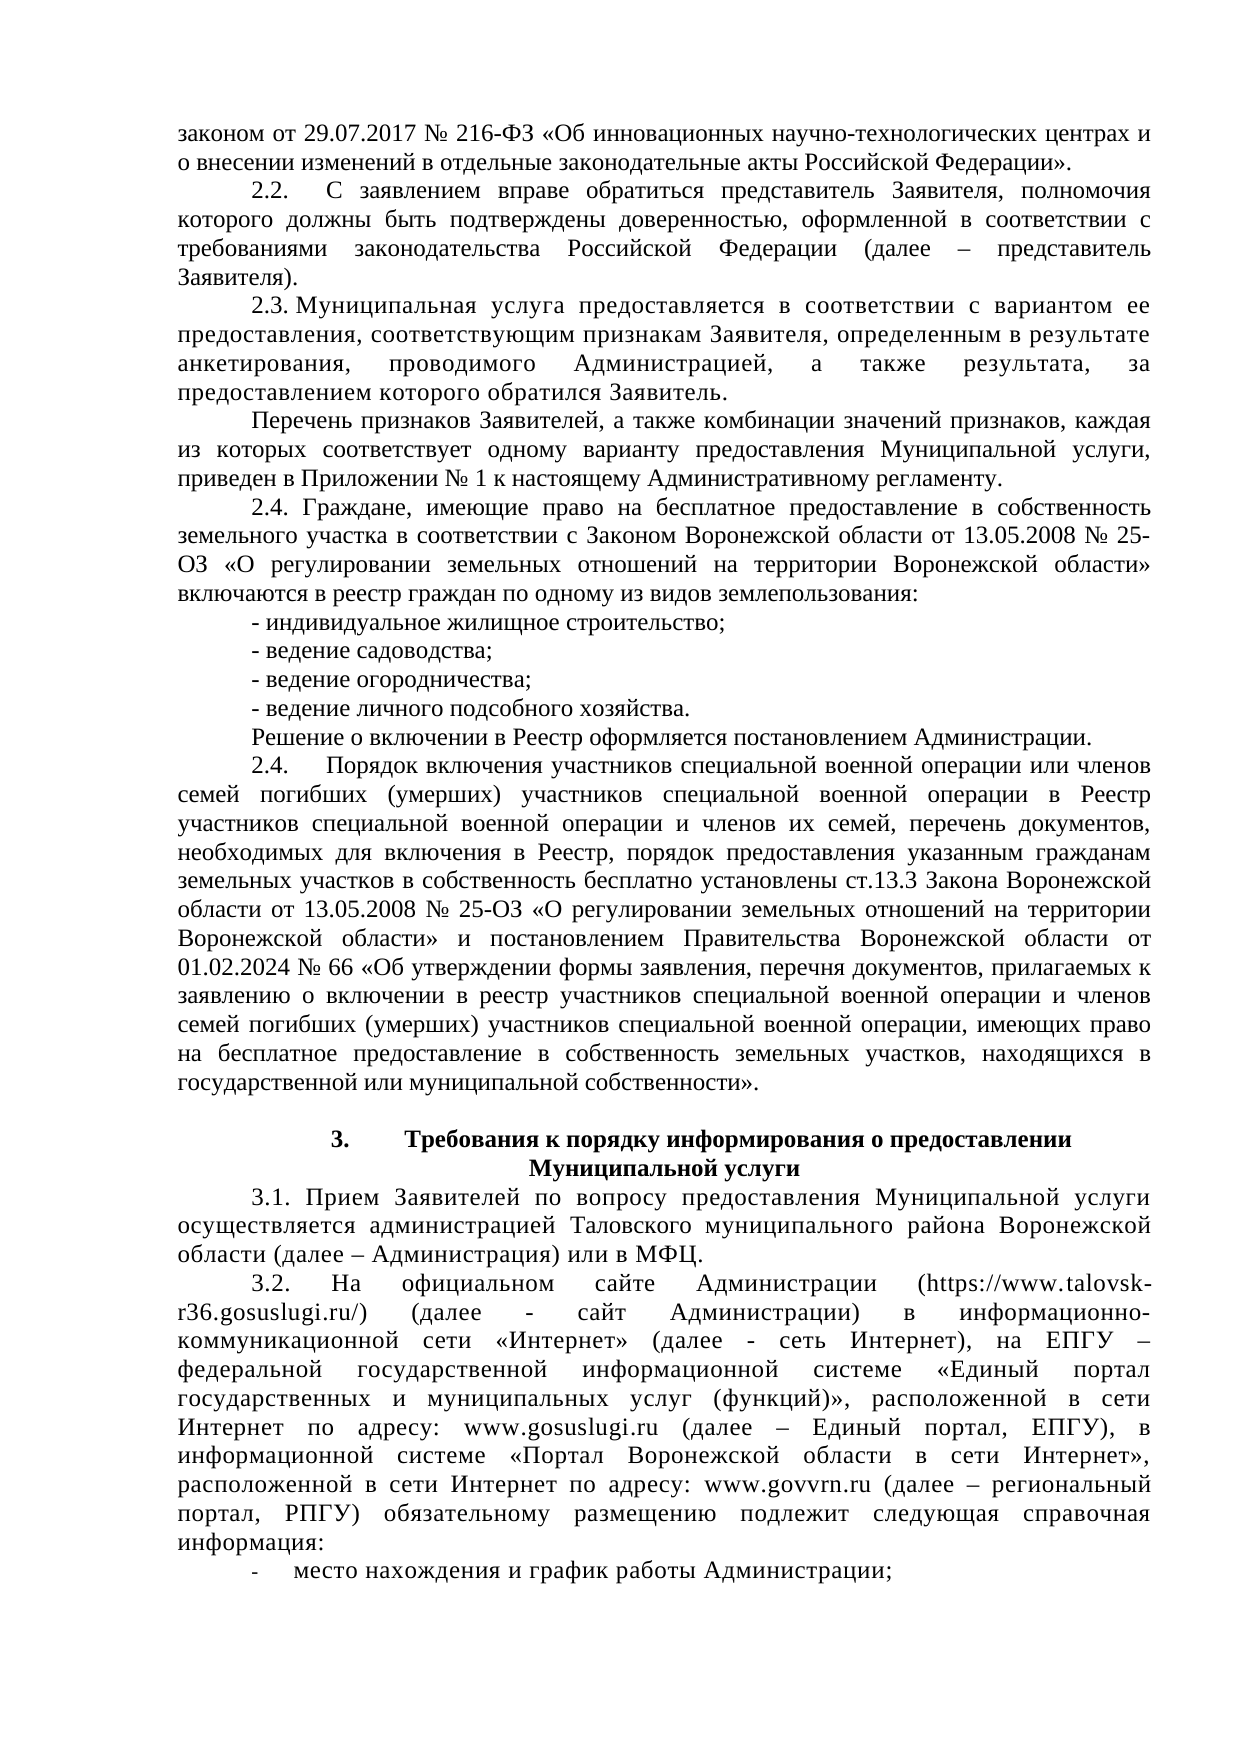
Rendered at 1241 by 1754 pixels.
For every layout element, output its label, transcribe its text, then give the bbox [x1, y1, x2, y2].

list Муниципальная услуга предоставляется в соответствии с вариантом ее предоставления, соответствующим признакам Заявителя, определенным в результате анкетирования, проводимого Администрацией, а также результата, за предоставлением которого обратился Заявитель. [177, 291, 1152, 406]
text - ведение личного подсобного хозяйства. [177, 693, 1152, 722]
text - индивидуальное жилищное строительство; [177, 607, 1152, 636]
list Требования к порядку информирования о предоставлении Муниципальной услуги [177, 1124, 1152, 1182]
list С заявлением вправе обратиться представитель Заявителя, полномочия которого должны быть подтверждены доверенностью, оформленной в соответствии с требованиями законодательства Российской Федерации (далее – представитель Заявителя). [177, 176, 1152, 291]
text - ведение огородничества; [177, 664, 1152, 693]
text 3.1. Прием Заявителей по вопросу предоставления Муниципальной услуги осуществляется администрацией Таловского муниципального района Воронежской области (далее – Администрация) или в МФЦ. [177, 1182, 1152, 1268]
text Перечень признаков Заявителей, а также комбинации значений признаков, каждая из которых соответствует одному варианту предоставления Муниципальной услуги, приведен в Приложении № 1 к настоящему Административному регламенту. [177, 406, 1152, 492]
text - ведение садоводства; [177, 636, 1152, 664]
list Порядок включения участников специальной военной операции или членов семей погибших (умерших) участников специальной военной операции в Реестр участников специальной военной операции и членов их семей, перечень документов, необходимых для включения в Реестр, порядок предоставления указанным гражданам земельных участков в собственность бесплатно установлены ст.13.3 Закона Воронежской области от 13.05.2008 № 25-ОЗ «О регулировании земельных отношений на территории Воронежской области» и постановлением Правительства Воронежской области от 01.02.2024 № 66 «Об утверждении формы заявления, перечня документов, прилагаемых к заявлению о включении в реестр участников специальной военной операции и членов семей погибших (умерших) участников специальной военной операции, имеющих право на бесплатное предоставление в собственность земельных участков, находящихся в государственной или муниципальной собственности». [177, 751, 1152, 1096]
text 2.4. Граждане, имеющие право на бесплатное предоставление в собственность земельного участка в соответствии с Законом Воронежской области от 13.05.2008 № 25-ОЗ «О регулировании земельных отношений на территории Воронежской области» включаются в реестр граждан по одному из видов землепользования: [177, 492, 1152, 607]
list место нахождения и график работы Администрации; [177, 1556, 1152, 1584]
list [177, 118, 1152, 176]
text Решение о включении в Реестр оформляется постановлением Администрации. [177, 722, 1152, 751]
text 3.2. На официальном сайте Администрации (https://www.talovsk-r36.gosuslugi.ru/) (далее - сайт Администрации) в информационно-коммуникационной сети «Интернет» (далее - сеть Интернет), на ЕПГУ – федеральной государственной информационной системе «Единый портал государственных и муниципальных услуг (функций)», расположенной в сети Интернет по адресу: www.gosuslugi.ru (далее – Единый портал, ЕПГУ), в информационной системе «Портал Воронежской области в сети Интернет», расположенной в сети Интернет по адресу: www.govvrn.ru (далее – региональный портал, РПГУ) обязательному размещению подлежит следующая справочная информация: [177, 1268, 1152, 1556]
